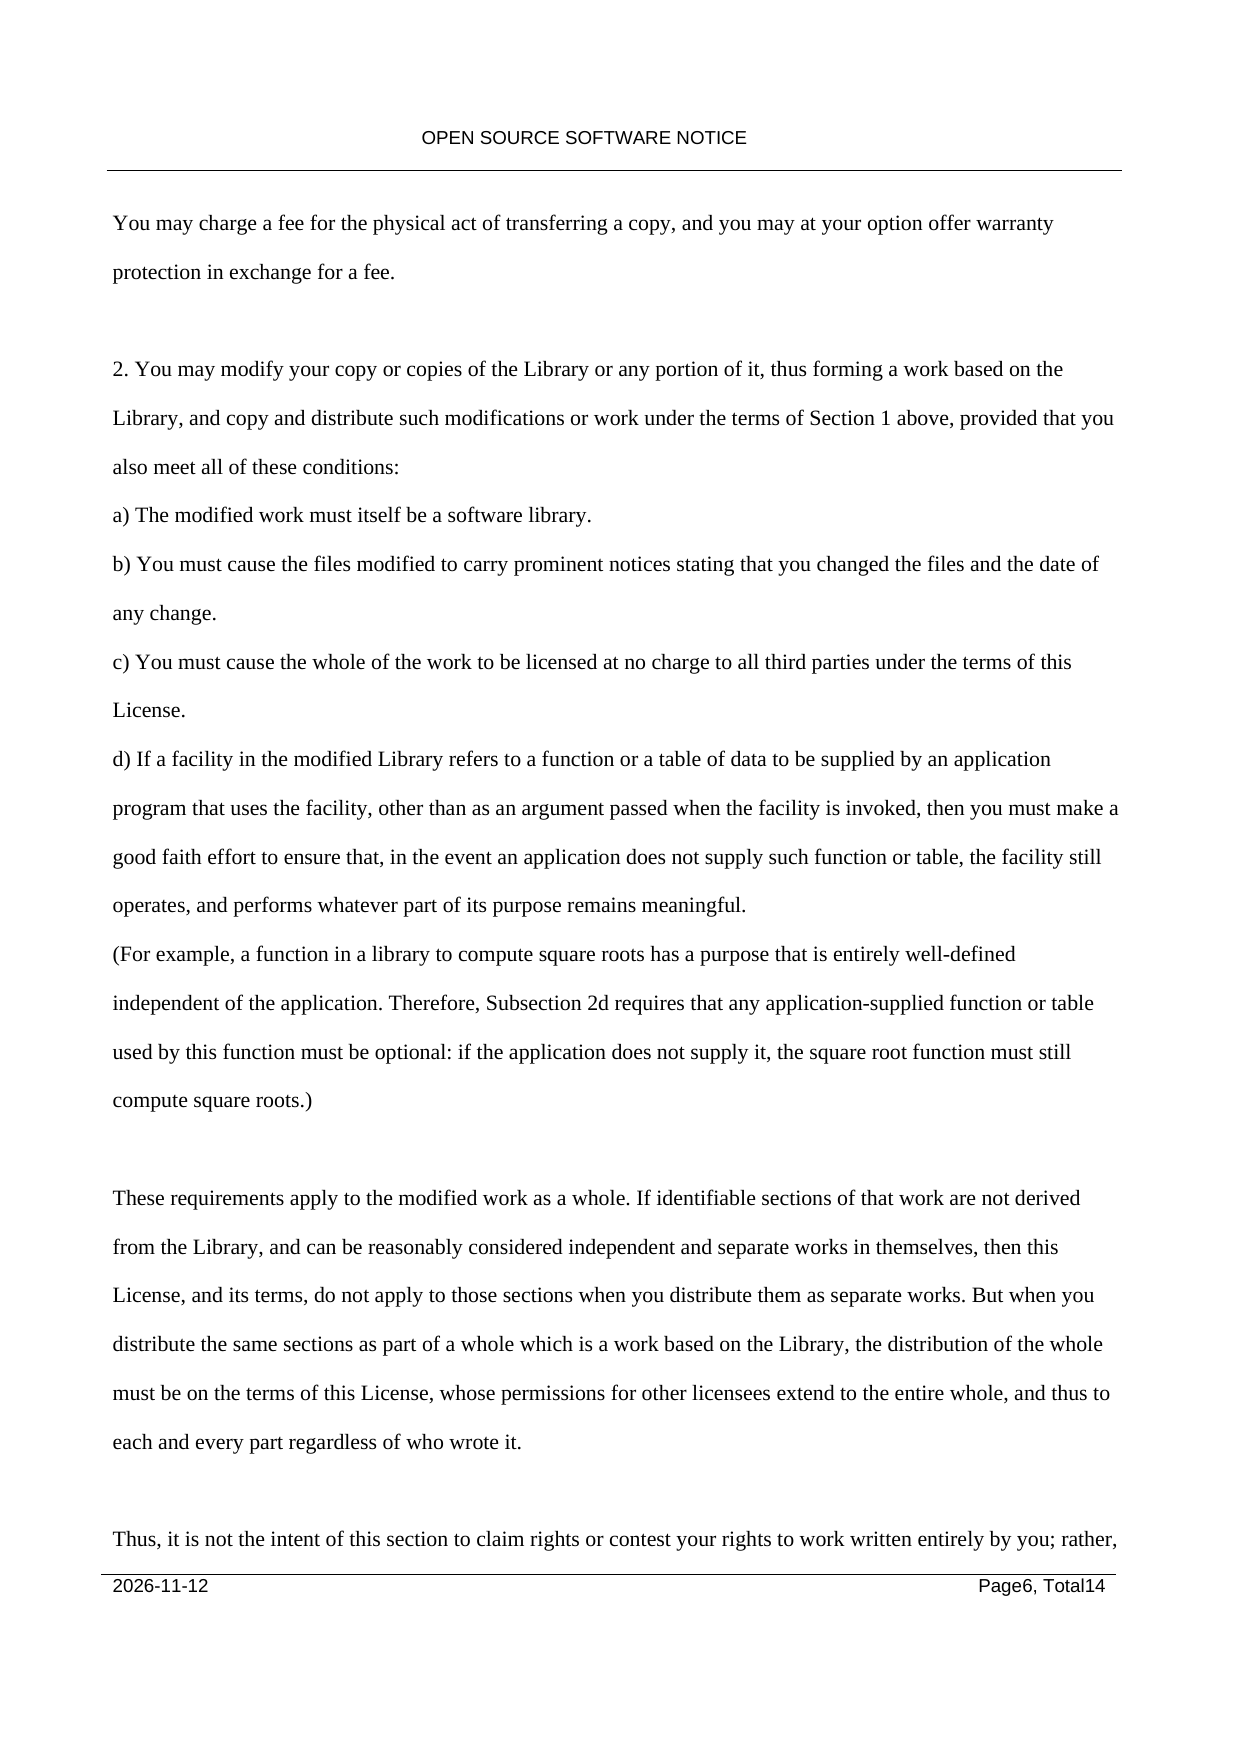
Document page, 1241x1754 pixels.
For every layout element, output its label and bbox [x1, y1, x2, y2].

text [112, 206, 1128, 1555]
